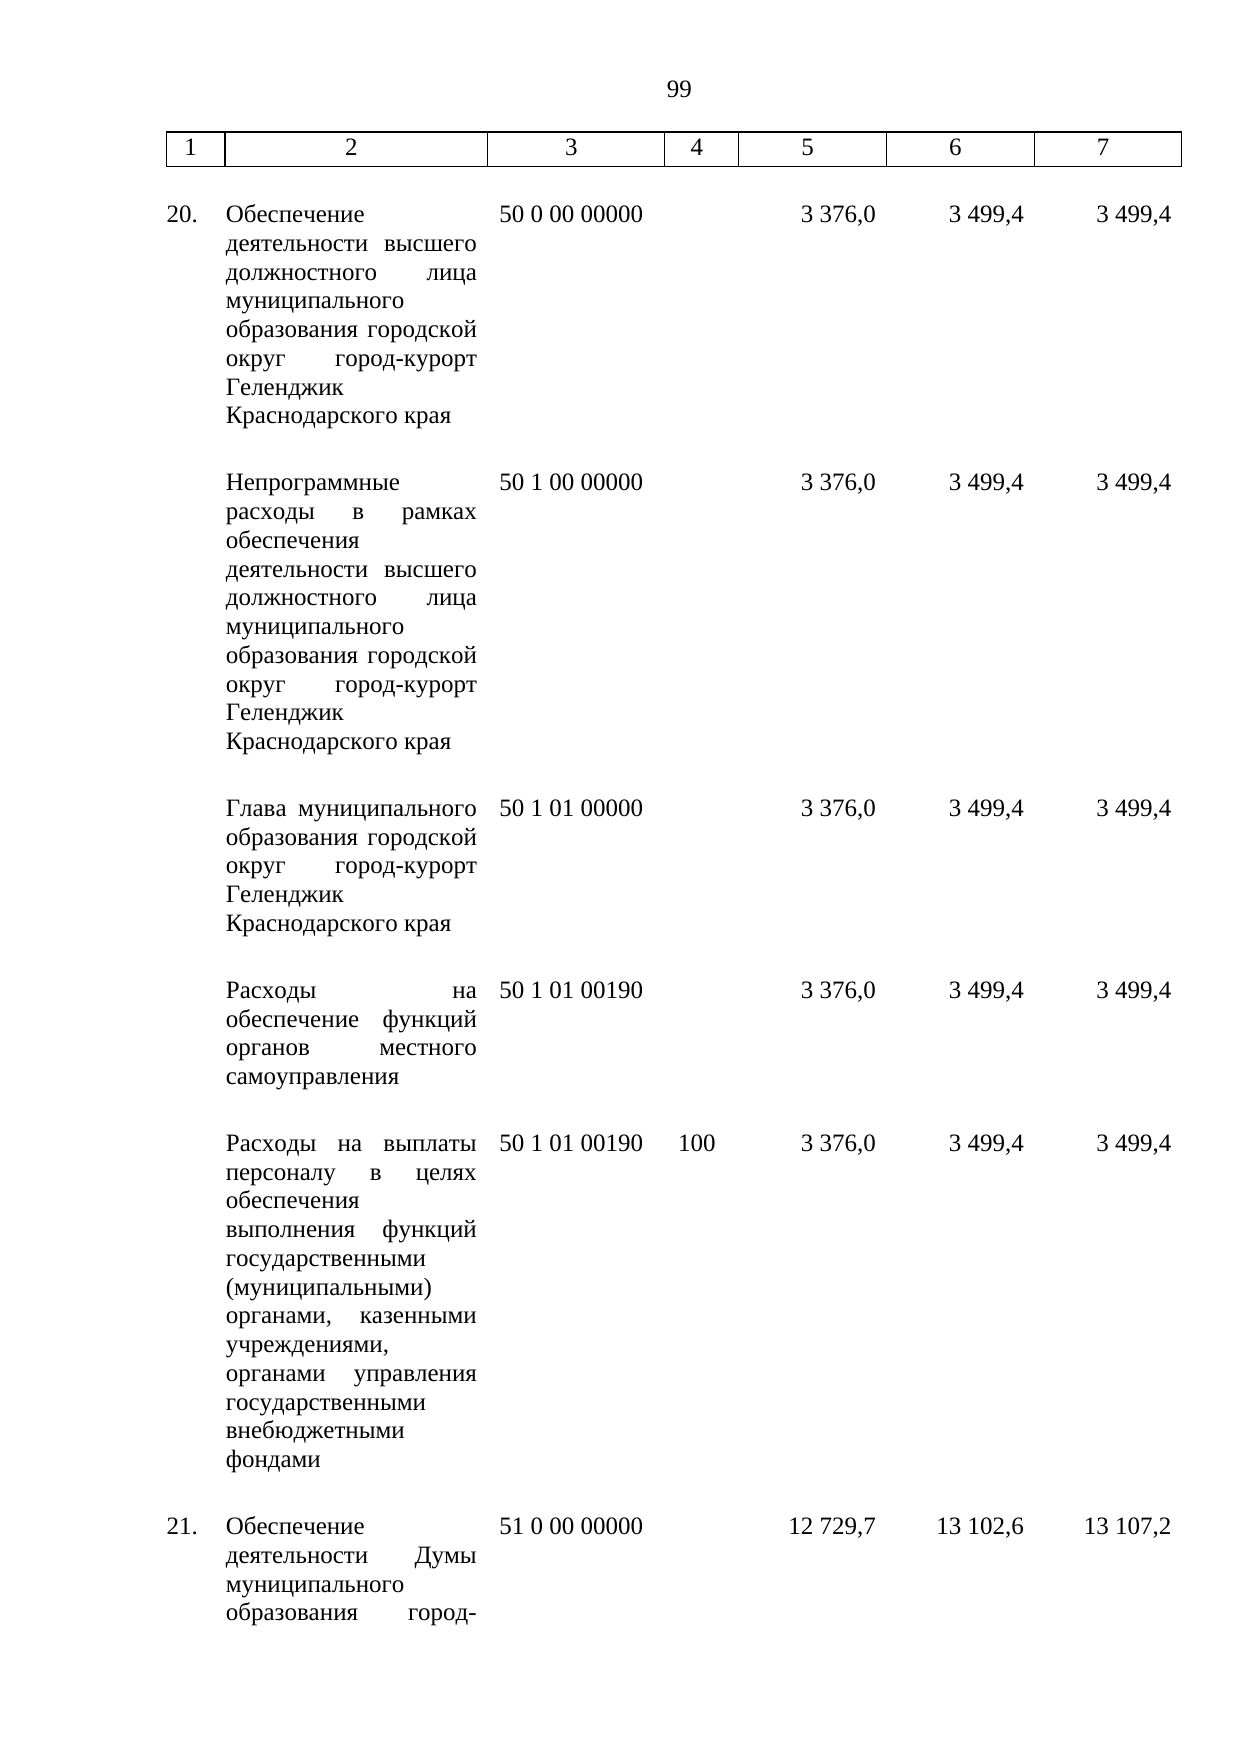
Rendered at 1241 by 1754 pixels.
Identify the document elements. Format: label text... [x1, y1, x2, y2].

table_header 4 [665, 133, 738, 166]
table_header 3 [488, 133, 664, 166]
table_header 7 [1035, 133, 1181, 166]
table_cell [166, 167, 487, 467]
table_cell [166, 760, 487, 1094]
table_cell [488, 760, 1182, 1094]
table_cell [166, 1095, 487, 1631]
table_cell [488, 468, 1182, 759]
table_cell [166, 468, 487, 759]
table_header 1 [167, 133, 224, 166]
table_header 5 [739, 133, 886, 166]
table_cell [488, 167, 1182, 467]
table_header 6 [887, 133, 1034, 166]
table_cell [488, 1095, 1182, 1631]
table_header 2 [226, 133, 487, 166]
